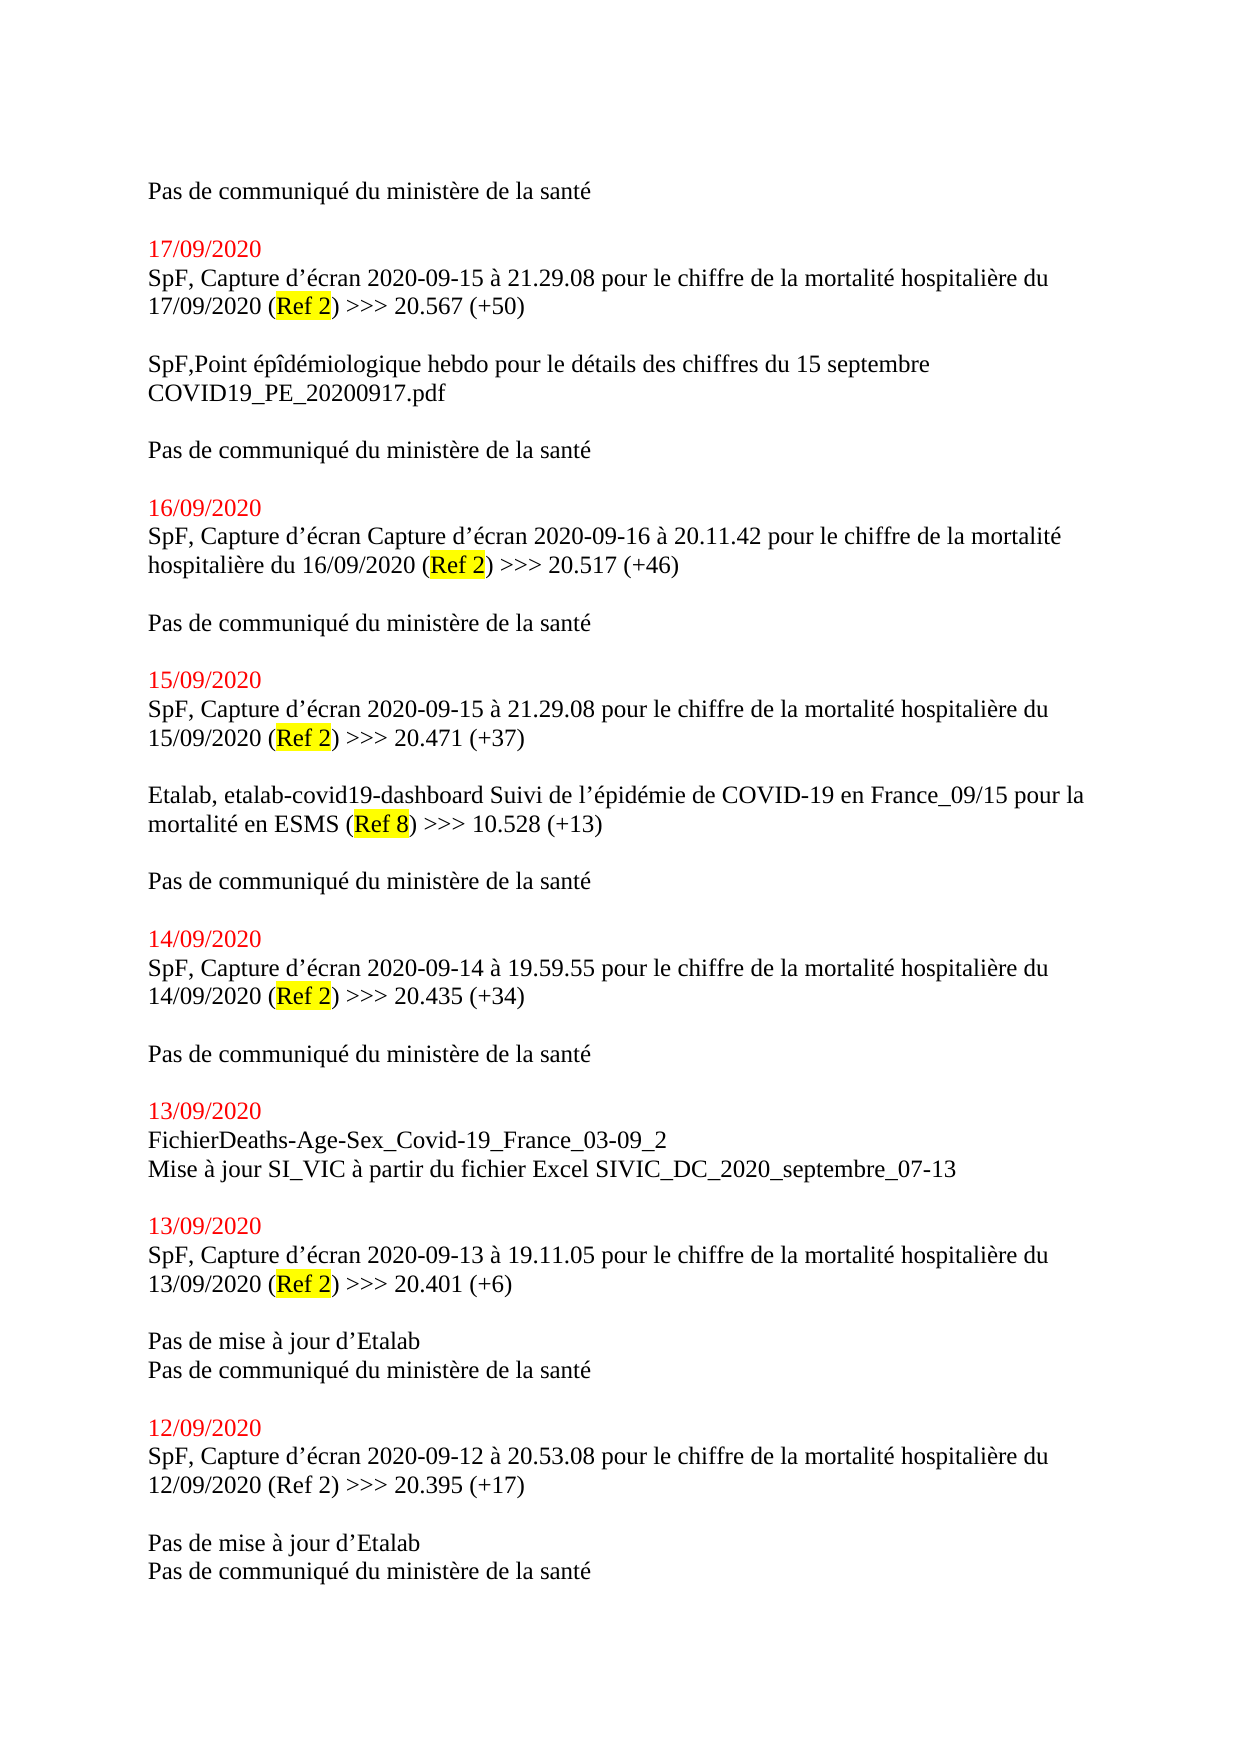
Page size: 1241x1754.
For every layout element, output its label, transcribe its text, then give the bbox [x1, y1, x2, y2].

text 15/09/2020 [148, 665, 1093, 694]
text 14/09/2020 [148, 924, 1093, 953]
text Pas de mise à jour d’Etalab [148, 1326, 1093, 1355]
text Pas de communiqué du ministère de la santé [148, 176, 1093, 205]
text Pas de communiqué du ministère de la santé [148, 608, 1093, 636]
text Pas de mise à jour d’Etalab [148, 1528, 1093, 1556]
text 17/09/2020 [148, 234, 1093, 263]
text Pas de communiqué du ministère de la santé [148, 1355, 1093, 1384]
text SpF, Capture d’écran Capture d’écran 2020-09-16 à 20.11.42 pour le chiffre de la mortalité hospitalière du 16/09/2020 (Ref 2) >>> 20.517 (+46) [148, 521, 1093, 579]
text FichierDeaths-Age-Sex_Covid-19_France_03-09_2 [148, 1125, 1093, 1154]
text 16/09/2020 [148, 493, 1093, 521]
text 13/09/2020 [148, 1096, 1093, 1125]
text SpF,Point épîdémiologique hebdo pour le détails des chiffres du 15 septembre COVID19_PE_20200917.pdf [148, 349, 1093, 406]
text SpF, Capture d’écran 2020-09-15 à 21.29.08 pour le chiffre de la mortalité hospitalière du 17/09/2020 (Ref 2) >>> 20.567 (+50) [148, 263, 1093, 320]
text Pas de communiqué du ministère de la santé [148, 435, 1093, 464]
text 13/09/2020 [148, 1211, 1093, 1240]
text Pas de communiqué du ministère de la santé [148, 1556, 1093, 1585]
text SpF, Capture d’écran 2020-09-14 à 19.59.55 pour le chiffre de la mortalité hospitalière du 14/09/2020 (Ref 2) >>> 20.435 (+34) [148, 953, 1093, 1010]
text Etalab, etalab-covid19-dashboard Suivi de l’épidémie de COVID-19 en France_09/15 pour la mortalité en ESMS (Ref 8) >>> 10.528 (+13) [148, 780, 1093, 838]
text Mise à jour SI_VIC à partir du fichier Excel SIVIC_DC_2020_septembre_07-13 [148, 1154, 1093, 1183]
text Pas de communiqué du ministère de la santé [148, 1039, 1093, 1068]
text SpF, Capture d’écran 2020-09-13 à 19.11.05 pour le chiffre de la mortalité hospitalière du 13/09/2020 (Ref 2) >>> 20.401 (+6) [148, 1240, 1093, 1298]
text SpF, Capture d’écran 2020-09-15 à 21.29.08 pour le chiffre de la mortalité hospitalière du 15/09/2020 (Ref 2) >>> 20.471 (+37) [148, 694, 1093, 751]
text 12/09/2020 [148, 1413, 1093, 1441]
text SpF, Capture d’écran 2020-09-12 à 20.53.08 pour le chiffre de la mortalité hospitalière du 12/09/2020 (Ref 2) >>> 20.395 (+17) [148, 1441, 1093, 1499]
text Pas de communiqué du ministère de la santé [148, 866, 1093, 895]
